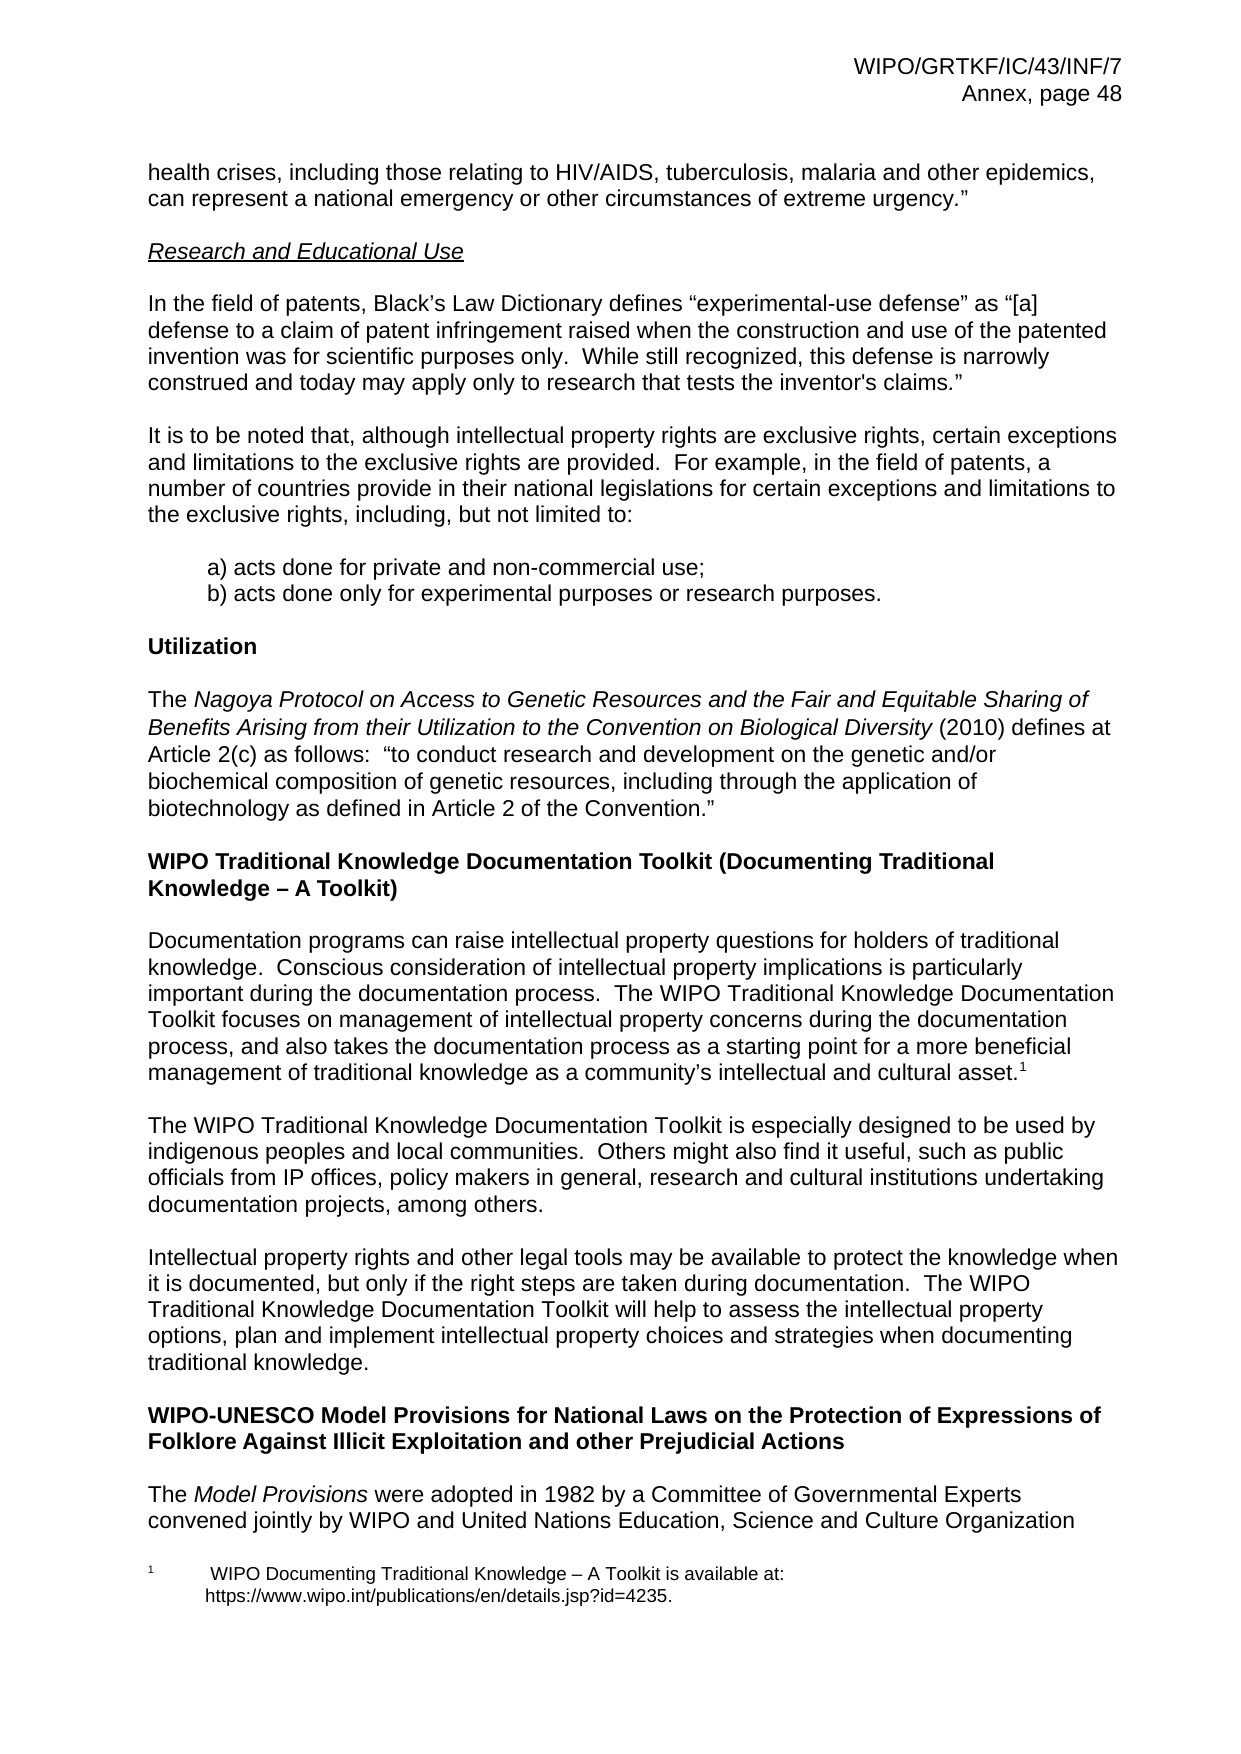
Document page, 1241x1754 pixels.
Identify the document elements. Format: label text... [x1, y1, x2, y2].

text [148, 1481, 1122, 1533]
subtitle WIPO Traditional Knowledge Documentation Toolkit (Documenting Traditional Knowledge – A Toolkit) [148, 848, 1122, 901]
text The Nagoya Protocol on Access to Genetic Resources and the Fair and Equitable Sharing of Benefits Arising from their Utilization to the Convention on Biological Diversity (2010) defines at Article 2(c) as follows: “to conduct research and development on the genetic and/or biochemical composition of genetic resources, including through the application of biotechnology as defined in Article 2 of the Convention.” [148, 686, 1122, 821]
subtitle Utilization [148, 633, 1122, 659]
subtitle WIPO-UNESCO Model Provisions for National Laws on the Protection of Expressions of Folklore Against Illicit Exploitation and other Prejudicial Actions [148, 1402, 1122, 1454]
text In the field of patents, Black’s Law Dictionary defines “experimental-use defense” as “[a] defense to a claim of patent infringement raised when the construction and use of the patented invention was for scientific purposes only. While still recognized, this defense is narrowly construed and today may apply only to research that tests the inventor's claims.” [148, 290, 1122, 396]
text The WIPO Traditional Knowledge Documentation Toolkit is especially designed to be used by indigenous peoples and local communities. Others might also find it useful, such as public officials from IP offices, policy makers in general, research and cultural institutions undertaking documentation projects, among others. [148, 1112, 1122, 1217]
text Documentation programs can raise intellectual property questions for holders of traditional knowledge. Conscious consideration of intellectual property implications is particularly important during the documentation process. The WIPO Traditional Knowledge Documentation Toolkit focuses on management of intellectual property concerns during the documentation process, and also takes the documentation process as a starting point for a more beneficial management of traditional knowledge as a community’s intellectual and cultural asset. [148, 927, 1122, 1085]
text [148, 158, 1122, 211]
text b) acts done only for experimental purposes or research purposes. [207, 580, 1122, 607]
text It is to be noted that, although intellectual property rights are exclusive rights, certain exceptions and limitations to the exclusive rights are provided. For example, in the field of patents, a number of countries provide in their national legislations for certain exceptions and limitations to the exclusive rights, including, but not limited to: [148, 422, 1122, 527]
text Intellectual property rights and other legal tools may be available to protect the knowledge when it is documented, but only if the right steps are taken during documentation. The WIPO Traditional Knowledge Documentation Toolkit will help to assess the intellectual property options, plan and implement intellectual property choices and strategies when documenting traditional knowledge. [148, 1243, 1122, 1375]
text a) acts done for private and non-commercial use; [207, 554, 1122, 580]
text Research and Educational Use [148, 238, 1122, 264]
